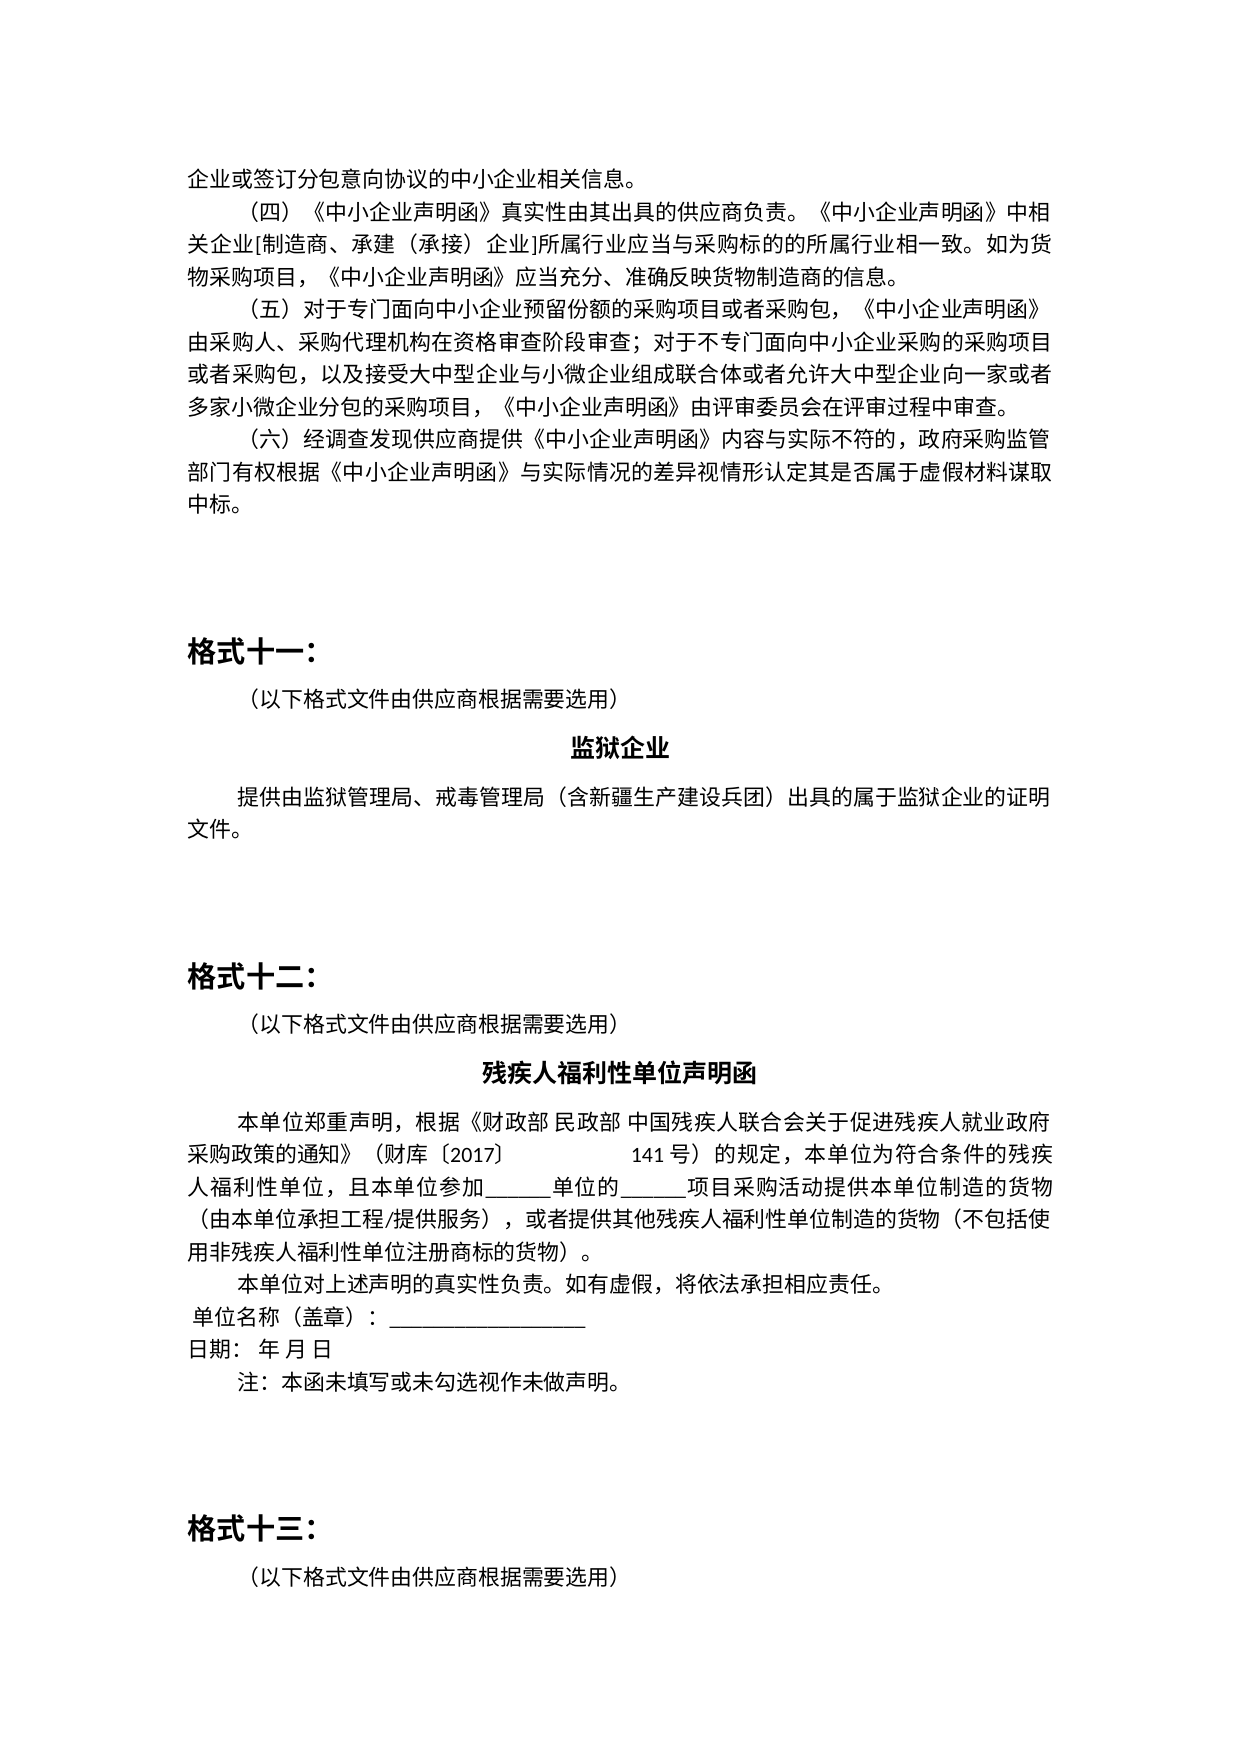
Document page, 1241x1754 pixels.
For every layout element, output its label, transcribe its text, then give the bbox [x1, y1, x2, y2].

text （六）经调查发现供应商提供《中小企业声明函》内容与实际不符的，政府采购监管部门有权根据《中小企业声明函》与实际情况的差异视情形认定其是否属于虚假材料谋取中标。 [187, 422, 1053, 519]
text （四）《中小企业声明函》真实性由其出具的供应商负责。《中小企业声明函》中相关企业[制造商、承建（承接）企业]所属行业应当与采购标的的所属行业相一致。如为货物采购项目，《中小企业声明函》应当充分、准确反映货物制造商的信息。 [187, 194, 1053, 292]
text （五）对于专门面向中小企业预留份额的采购项目或者采购包，《中小企业声明函》由采购人、采购代理机构在资格审查阶段审查；对于不专门面向中小企业采购的采购项目或者采购包，以及接受大中型企业与小微企业组成联合体或者允许大中型企业向一家或者多家小微企业分包的采购项目，《中小企业声明函》由评审委员会在评审过程中审查。 [187, 292, 1053, 422]
text 监狱企业 [187, 714, 1053, 779]
text 格式十一： [187, 617, 1053, 682]
text （以下格式文件由供应商根据需要选用） [187, 1559, 1053, 1592]
text 提供由监狱管理局、戒毒管理局（含新疆生产建设兵团）出具的属于监狱企业的证明文件。 [187, 779, 1053, 844]
text 格式十二： [187, 942, 1053, 1007]
text 残疾人福利性单位声明函 [187, 1039, 1053, 1104]
text （以下格式文件由供应商根据需要选用） [187, 1007, 1053, 1039]
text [187, 162, 1053, 194]
text （以下格式文件由供应商根据需要选用） [187, 682, 1053, 714]
text 日期： 年 月 日 [187, 1332, 1053, 1364]
text 本单位对上述声明的真实性负责。如有虚假，将依法承担相应责任。 [187, 1267, 1053, 1299]
text 单位名称（盖章）：__________________ [187, 1299, 1053, 1332]
text 本单位郑重声明，根据《财政部 民政部 中国残疾人联合会关于促进残疾人就业政府采购政策的通知》（财库〔2017〕 141号）的规定，本单位为符合条件的残疾人福利性单位，且本单位参加______单位的______项目采购活动提供本单位制造的货物（由本单位承担工程/提供服务），或者提供其他残疾人福利性单位制造的货物（不包括使用非残疾人福利性单位注册商标的货物）。 [187, 1104, 1053, 1267]
text 格式十三： [187, 1494, 1053, 1559]
text 注：本函未填写或未勾选视作未做声明。 [187, 1364, 1053, 1397]
